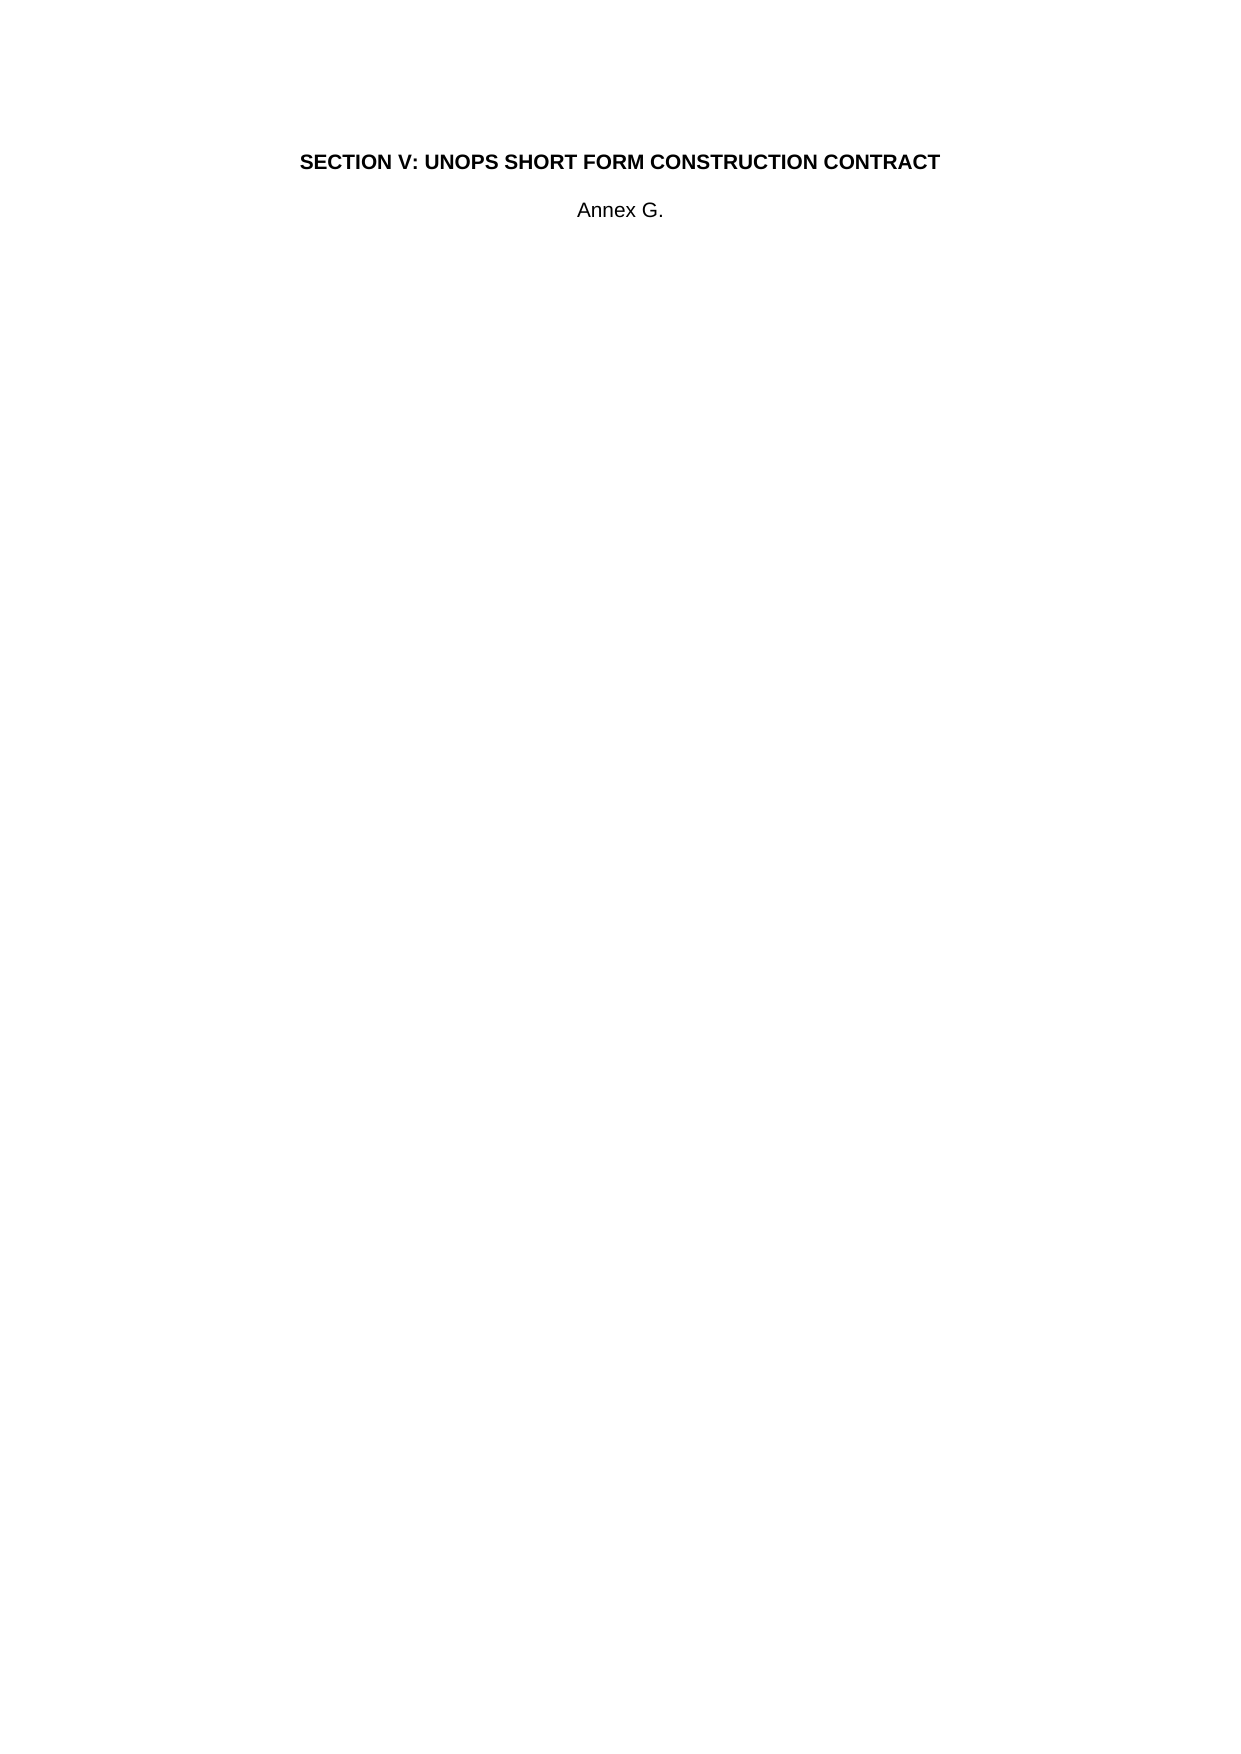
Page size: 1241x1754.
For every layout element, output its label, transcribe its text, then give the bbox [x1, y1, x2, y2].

text SECTION V: UNOPS SHORT FORM CONSTRUCTION CONTRACT [150, 150, 1090, 174]
text Annex G. [150, 198, 1090, 222]
